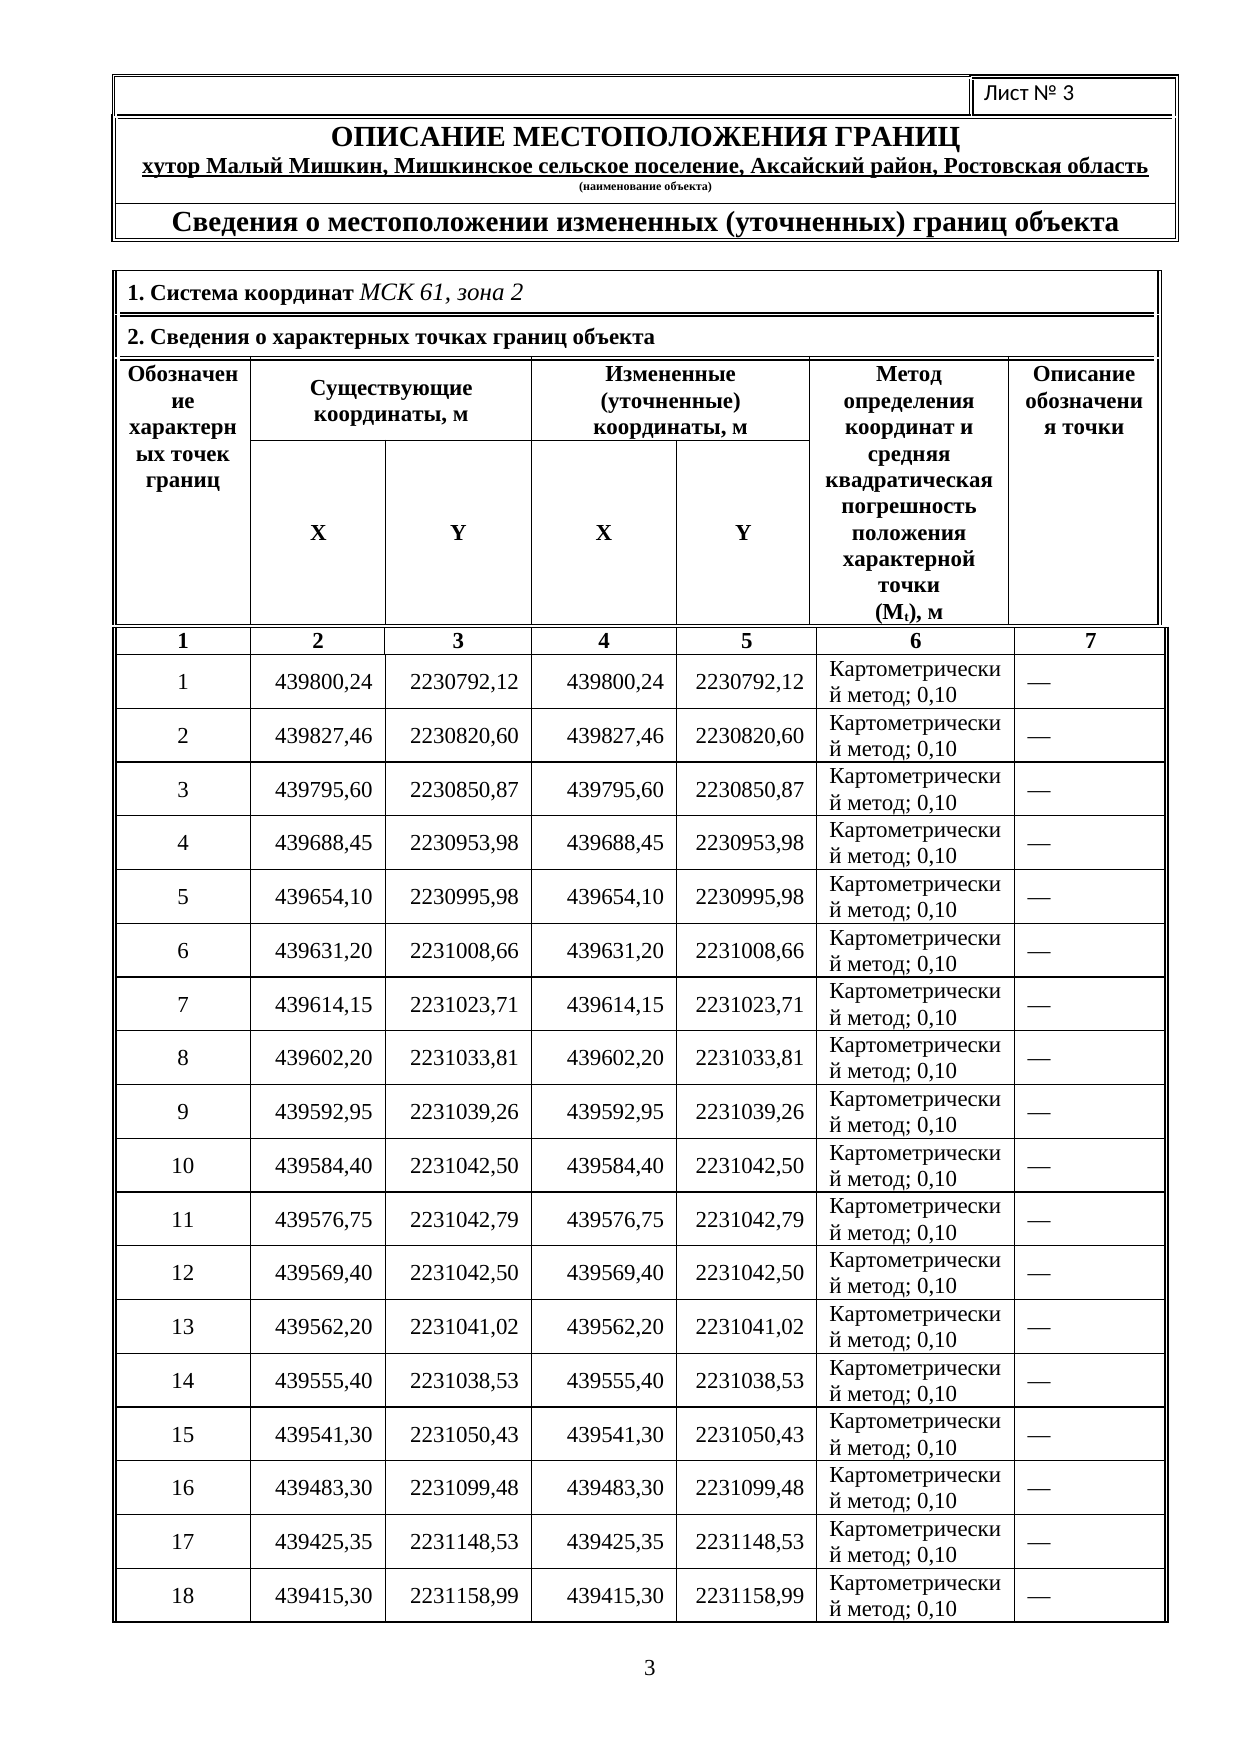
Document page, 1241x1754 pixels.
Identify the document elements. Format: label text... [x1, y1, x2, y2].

table_cell 2231042,50 [386, 1139, 531, 1191]
table_cell Х [532, 441, 676, 624]
table_cell 439562,20 [532, 1300, 676, 1353]
table_cell — [1015, 1139, 1164, 1191]
table_cell 439827,46 [251, 709, 385, 761]
table_cell 2231033,81 [677, 1031, 816, 1084]
table_cell 2231042,50 [386, 1246, 531, 1299]
table_cell Х [251, 441, 385, 624]
table_cell 439562,20 [251, 1300, 385, 1353]
table_cell 439795,60 [251, 763, 385, 815]
table_cell — [1015, 816, 1164, 869]
table_cell — [1015, 924, 1164, 976]
table_cell 2231099,48 [677, 1461, 816, 1514]
table_cell 16 [117, 1461, 250, 1514]
table_cell 2231042,79 [677, 1193, 816, 1245]
table_cell 439425,35 [532, 1515, 676, 1568]
table_cell 439631,20 [251, 924, 385, 976]
table_cell 2231039,26 [386, 1085, 531, 1138]
table_cell — [1015, 1461, 1164, 1514]
table_cell Картометрический метод; 0,10 [817, 1569, 1014, 1621]
table_header 5 [677, 628, 816, 654]
table_cell — [1015, 1246, 1164, 1299]
table_cell — [1015, 1569, 1164, 1621]
table_cell 2231042,50 [677, 1139, 816, 1191]
table_cell 2231050,43 [677, 1408, 816, 1460]
table_cell — [1015, 1515, 1164, 1568]
table_cell 2231023,71 [677, 978, 816, 1030]
table_cell Метод определения координат и средняя квадратическая погрешность положения характерной точки (Мt), м [810, 361, 1008, 624]
table_cell Картометрический метод; 0,10 [817, 1139, 1014, 1191]
table_cell 2231148,53 [677, 1515, 816, 1568]
table_header 4 [532, 628, 676, 654]
table_cell Существующие координаты, м [251, 361, 531, 439]
table_cell 2230995,98 [386, 870, 531, 923]
table_cell 2231038,53 [677, 1354, 816, 1406]
table_cell 2231023,71 [386, 978, 531, 1030]
table_cell 2231039,26 [677, 1085, 816, 1138]
table_cell Описание обозначения точки [1009, 356, 1160, 624]
table_cell Картометрический метод; 0,10 [817, 1085, 1014, 1138]
table_cell 439800,24 [532, 655, 676, 708]
table_cell 2231148,53 [386, 1515, 531, 1568]
table_cell — [1015, 870, 1164, 923]
table_cell Y [386, 441, 531, 624]
table_cell 439483,30 [532, 1461, 676, 1514]
table_cell 6 [117, 924, 250, 976]
table_cell 439584,40 [532, 1139, 676, 1191]
table_cell 439483,30 [251, 1461, 385, 1514]
table_cell 439795,60 [532, 763, 676, 815]
table_cell 439576,75 [251, 1193, 385, 1245]
table_cell 2230820,60 [386, 709, 531, 761]
table_cell 439654,10 [532, 870, 676, 923]
table_cell 439602,20 [532, 1031, 676, 1084]
table_cell 439541,30 [251, 1408, 385, 1460]
table_cell 2231033,81 [386, 1031, 531, 1084]
table_cell Картометрический метод; 0,10 [817, 1408, 1014, 1460]
table_cell 2. Сведения о характерных точках границ объекта [115, 312, 1160, 356]
table_cell 2230820,60 [677, 709, 816, 761]
table_cell 2230792,12 [386, 655, 531, 708]
table_cell Картометрический метод; 0,10 [817, 1461, 1014, 1514]
table_cell 3 [117, 763, 250, 815]
table_cell — [1015, 1354, 1164, 1406]
table_cell 439614,15 [532, 978, 676, 1030]
table_cell Картометрический метод; 0,10 [817, 1246, 1014, 1299]
table_cell Картометрический метод; 0,10 [817, 924, 1014, 976]
table_cell Картометрический метод; 0,10 [817, 816, 1014, 869]
table_cell 439415,30 [251, 1569, 385, 1621]
table_cell 439800,24 [251, 655, 385, 708]
table_cell 2231008,66 [677, 924, 816, 976]
table_cell 439654,10 [251, 870, 385, 923]
table_cell 439425,35 [251, 1515, 385, 1568]
table_cell Картометрический метод; 0,10 [817, 655, 1014, 708]
table_cell 18 [117, 1569, 250, 1621]
table_cell Y [677, 441, 809, 624]
table_cell 10 [117, 1139, 250, 1191]
table_cell Картометрический метод; 0,10 [817, 763, 1014, 815]
table_cell — [1015, 1193, 1164, 1245]
table_cell 2231038,53 [386, 1354, 531, 1406]
table_cell — [1015, 1408, 1164, 1460]
table_cell Картометрический метод; 0,10 [817, 1515, 1014, 1568]
table_cell 439614,15 [251, 978, 385, 1030]
table_cell 2231050,43 [386, 1408, 531, 1460]
table_cell Картометрический метод; 0,10 [817, 1031, 1014, 1084]
table_cell 14 [117, 1354, 250, 1406]
table_cell 2231041,02 [677, 1300, 816, 1353]
table_cell 2231042,50 [677, 1246, 816, 1299]
table_cell 9 [117, 1085, 250, 1138]
table_cell 2231158,99 [386, 1569, 531, 1621]
table_header 2 [251, 628, 384, 654]
table_cell 2230850,87 [677, 763, 816, 815]
table_cell 439602,20 [251, 1031, 385, 1084]
table_cell — [1015, 655, 1164, 708]
table_cell 11 [117, 1193, 250, 1245]
table_cell 2230953,98 [677, 816, 816, 869]
table_cell — [1015, 978, 1164, 1030]
table_cell 439592,95 [251, 1085, 385, 1138]
table_cell — [1015, 709, 1164, 761]
table_cell 439631,20 [532, 924, 676, 976]
table_header 3 [385, 628, 531, 654]
table_cell 2230995,98 [677, 870, 816, 923]
table_cell 439555,40 [532, 1354, 676, 1406]
table_cell — [1015, 1085, 1164, 1138]
table_cell 8 [117, 1031, 250, 1084]
table_cell 439827,46 [532, 709, 676, 761]
table_header 6 [817, 628, 1014, 654]
table_cell 2231008,66 [386, 924, 531, 976]
table_cell Картометрический метод; 0,10 [817, 1193, 1014, 1245]
table_cell 2231099,48 [386, 1461, 531, 1514]
table_cell 439569,40 [251, 1246, 385, 1299]
table_cell 2231041,02 [386, 1300, 531, 1353]
table_cell 439555,40 [251, 1354, 385, 1406]
table_cell Картометрический метод; 0,10 [817, 709, 1014, 761]
table_cell 2231158,99 [677, 1569, 816, 1621]
table_cell Картометрический метод; 0,10 [817, 1300, 1014, 1353]
table_cell 12 [117, 1246, 250, 1299]
table_cell 439569,40 [532, 1246, 676, 1299]
table_cell 439576,75 [532, 1193, 676, 1245]
table_cell Картометрический метод; 0,10 [817, 978, 1014, 1030]
table_cell 4 [117, 816, 250, 869]
table_cell 7 [117, 978, 250, 1030]
table_cell — [1015, 1300, 1164, 1353]
table_cell Измененные (уточненные) координаты, м [532, 361, 809, 439]
table_cell 2230792,12 [677, 655, 816, 708]
table_cell 439688,45 [532, 816, 676, 869]
table_cell 13 [117, 1300, 250, 1353]
table_cell 439688,45 [251, 816, 385, 869]
table_header 1. Система координат МСК 61, зона 2 [117, 271, 1157, 312]
table_cell Картометрический метод; 0,10 [817, 870, 1014, 923]
table_cell 2 [117, 709, 250, 761]
table_cell 17 [117, 1515, 250, 1568]
table_cell — [1015, 1031, 1164, 1084]
table_cell Обозначение характерных точек границ [115, 356, 250, 624]
table_cell 439592,95 [532, 1085, 676, 1138]
table_cell 2230953,98 [386, 816, 531, 869]
table_cell 439584,40 [251, 1139, 385, 1191]
table_cell Картометрический метод; 0,10 [817, 1354, 1014, 1406]
table_header 1 [117, 628, 250, 654]
table_cell 1 [117, 655, 250, 708]
table_cell 15 [117, 1408, 250, 1460]
table_cell 439541,30 [532, 1408, 676, 1460]
table_header 7 [1015, 628, 1164, 654]
table_cell 439415,30 [532, 1569, 676, 1621]
table_cell — [1015, 763, 1164, 815]
table_cell 2230850,87 [386, 763, 531, 815]
table_cell 5 [117, 870, 250, 923]
table_cell 2231042,79 [386, 1193, 531, 1245]
